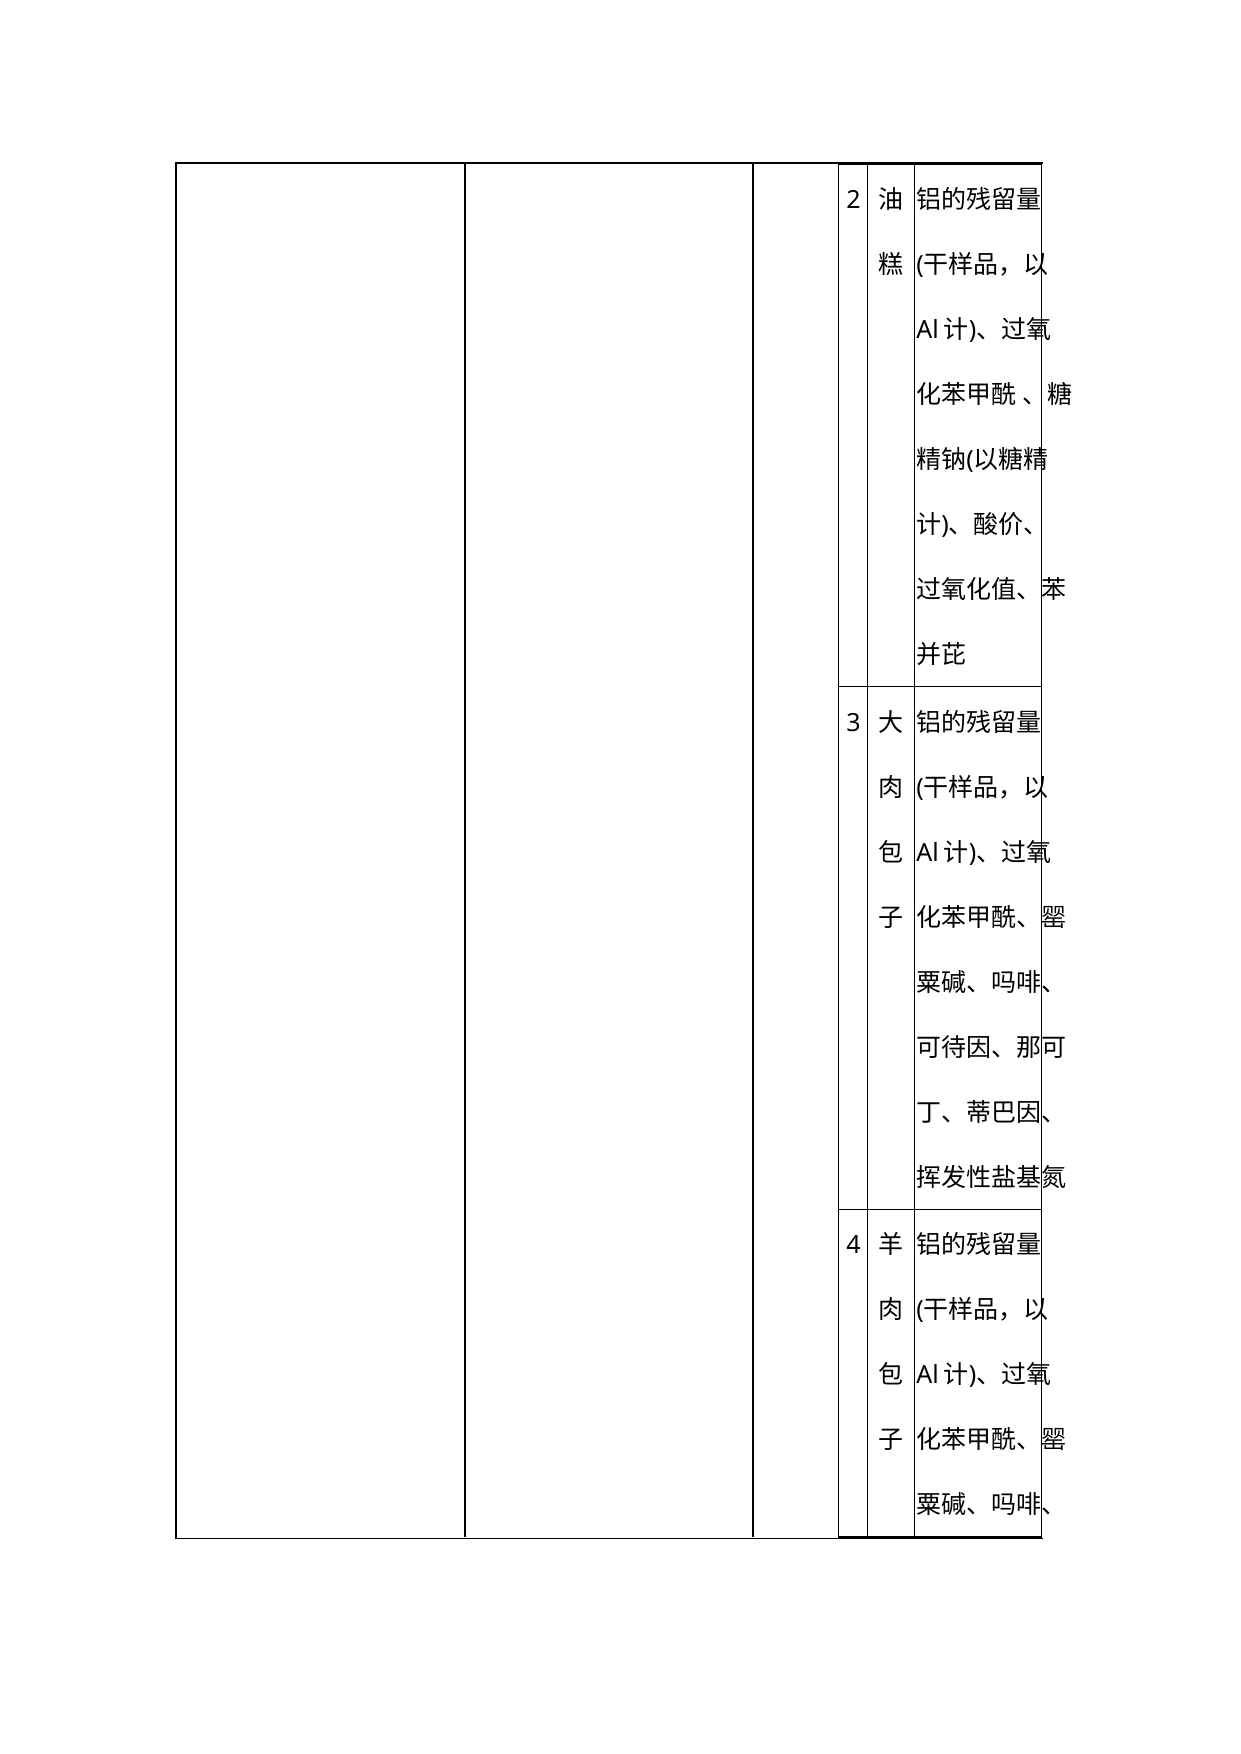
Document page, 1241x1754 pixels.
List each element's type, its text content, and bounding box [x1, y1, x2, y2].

table_cell 2025年餐饮食品监督抽检计划 (主要酒店.餐馆.饮品店等经营单位） [868, 165, 914, 686]
table_cell 2025年餐饮食品监督抽检计划 (主要酒店.餐馆.饮品店等经营单位） [915, 165, 1041, 686]
table_cell 2025年餐饮食品监督抽检计划 (主要酒店.餐馆.饮品店等经营单位） [915, 687, 1041, 1209]
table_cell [754, 164, 838, 1537]
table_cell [839, 1210, 867, 1536]
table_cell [868, 1210, 914, 1536]
table_cell [466, 164, 752, 1537]
table_cell 1 [177, 164, 464, 1537]
table_cell 2025年餐饮食品监督抽检计划 (主要酒店.餐馆.饮品店等经营单位） [839, 165, 867, 686]
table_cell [915, 1210, 1041, 1536]
table_cell 2025年餐饮食品监督抽检计划 (主要酒店.餐馆.饮品店等经营单位） [839, 687, 867, 1209]
table_cell 2025年餐饮食品监督抽检计划 (主要酒店.餐馆.饮品店等经营单位） [868, 687, 914, 1209]
